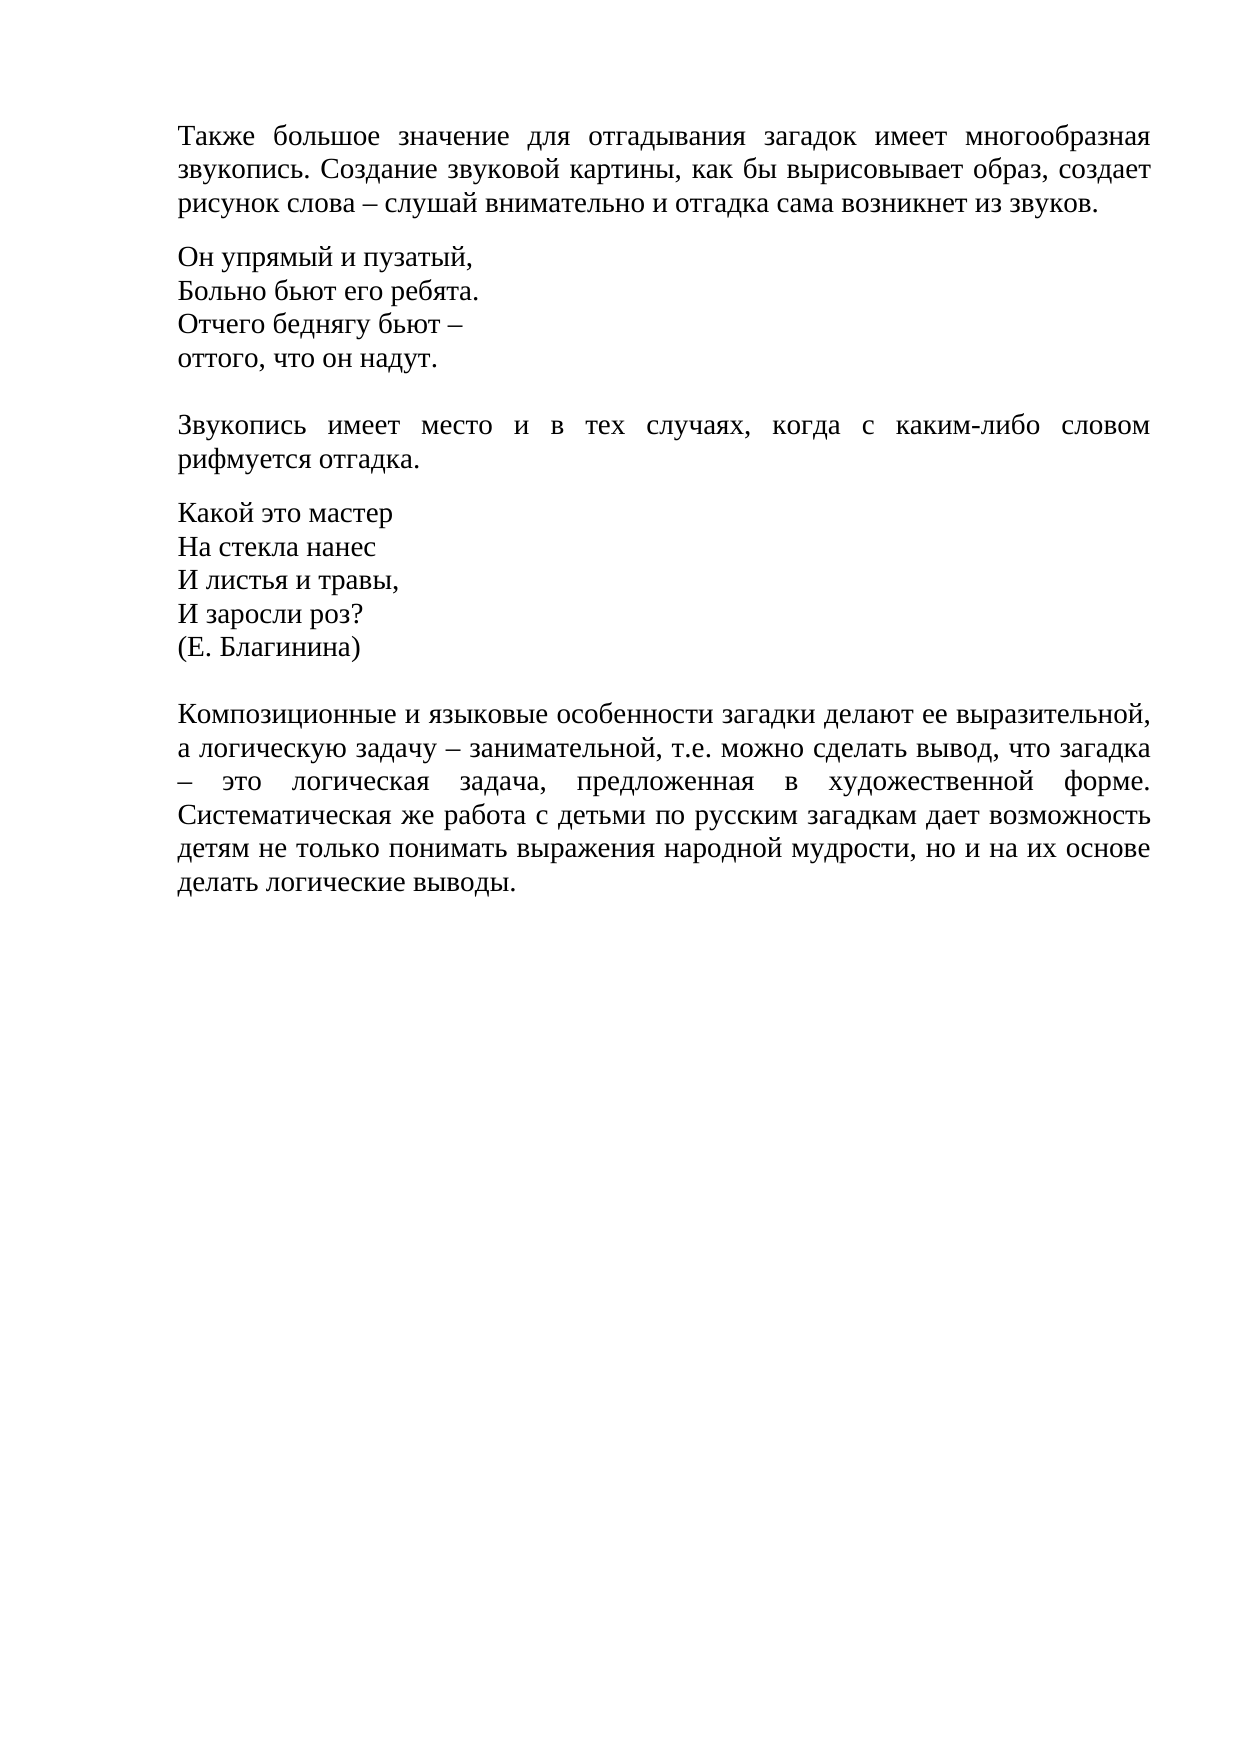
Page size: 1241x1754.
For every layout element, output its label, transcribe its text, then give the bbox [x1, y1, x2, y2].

text На стекла нанес [177, 529, 1152, 562]
text (Е. Благинина) [177, 629, 1152, 663]
text оттого, что он надут. [177, 340, 1152, 374]
text И заросли роз? [177, 596, 1152, 629]
text Какой это мастер [177, 495, 1152, 529]
text Композиционные и языковые особенности загадки делают ее выразительной, а логическую задачу – занимательной, т.е. можно сделать вывод, что загадка – это логическая задача, предложенная в художественной форме. Систематическая же работа с детьми по русским загадкам дает возможность детям не только понимать выражения народной мудрости, но и на их основе делать логические выводы. [177, 696, 1152, 898]
text И листья и травы, [177, 562, 1152, 596]
text Он упрямый и пузатый, [177, 239, 1152, 273]
text Также большое значение для отгадывания загадок имеет многообразная звукопись. Создание звуковой картины, как бы вырисовывает образ, создает рисунок слова – слушай внимательно и отгадка сама возникнет из звуков. [177, 118, 1152, 219]
text Отчего беднягу бьют – [177, 307, 1152, 340]
text Звукопись имеет место и в тех случаях, когда с каким-либо словом рифмуется отгадка. [177, 407, 1152, 474]
text Больно бьют его ребята. [177, 273, 1152, 307]
